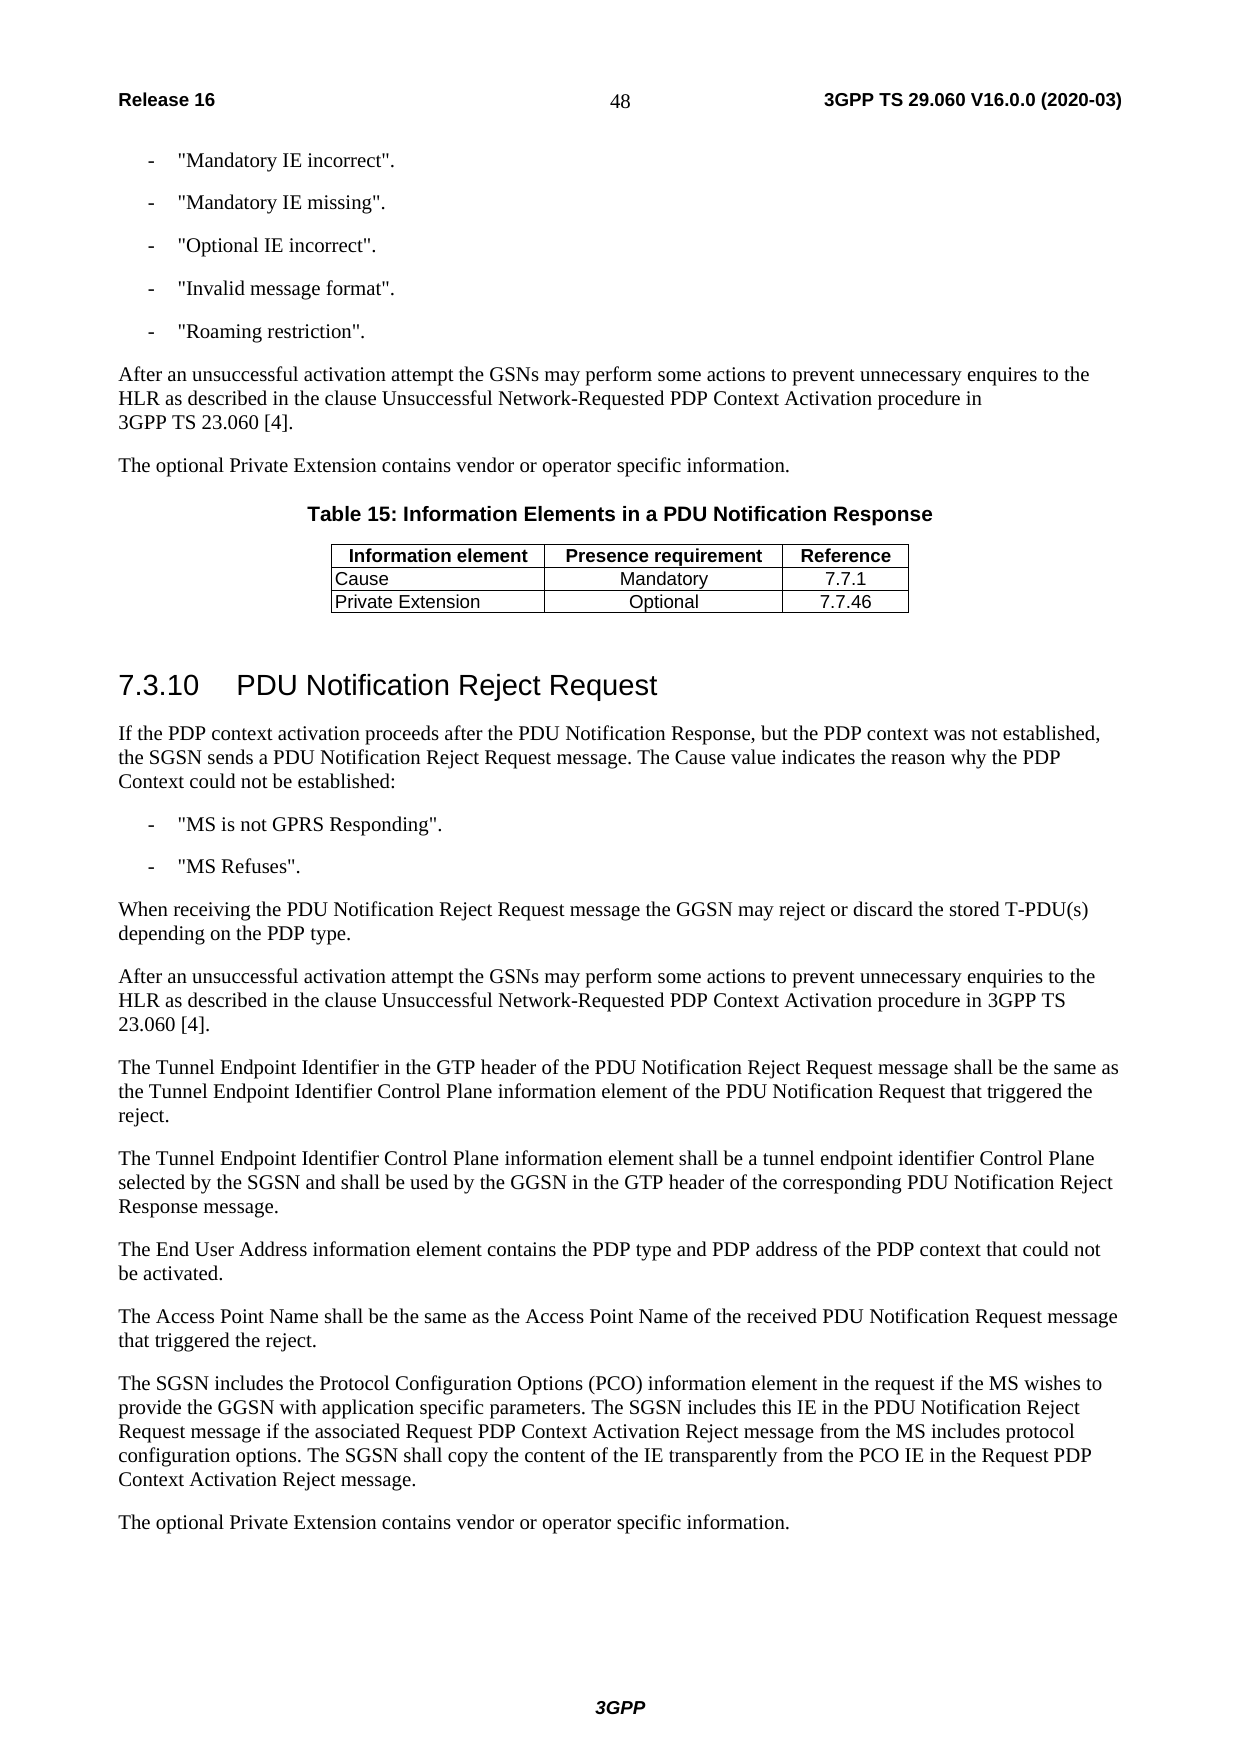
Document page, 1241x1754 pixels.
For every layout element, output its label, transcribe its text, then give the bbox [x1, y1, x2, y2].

text - "Roaming restriction". [148, 319, 1122, 343]
text - "Mandatory IE missing". [148, 190, 1122, 214]
text When receiving the PDU Notification Reject Request message the GGSN may reject or discard the stored T-PDU(s) depending on the PDP type. [118, 897, 1122, 945]
text - "Optional IE incorrect". [148, 233, 1122, 257]
text The optional Private Extension contains vendor or operator specific information. [118, 452, 1122, 477]
text - "Invalid message format". [148, 276, 1122, 300]
text Table 15: Information Elements in a PDU Notification Response [118, 502, 1122, 526]
subtitle 7.3.10 PDU Notification Reject Request [118, 668, 1122, 702]
text If the PDP context activation proceeds after the PDU Notification Response, but the PDP context was not established, the SGSN sends a PDU Notification Reject Request message. The Cause value indicates the reason why the PDP Context could not be established: [118, 721, 1122, 793]
text The Tunnel Endpoint Identifier Control Plane information element shall be a tunnel endpoint identifier Control Plane selected by the SGSN and shall be used by the GGSN in the GTP header of the corresponding PDU Notification Reject Response message. [118, 1146, 1122, 1218]
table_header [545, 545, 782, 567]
text - "MS is not GPRS Responding". [148, 812, 1122, 836]
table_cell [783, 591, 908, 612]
text The optional Private Extension contains vendor or operator specific information. [118, 1510, 1122, 1534]
text The SGSN includes the Protocol Configuration Options (PCO) information element in the request if the MS wishes to provide the GGSN with application specific parameters. The SGSN includes this IE in the PDU Notification Reject Request message if the associated Request PDP Context Activation Reject message from the MS includes protocol configuration options. The SGSN shall copy the content of the IE transparently from the PCO IE in the Request PDP Context Activation Reject message. [118, 1371, 1122, 1491]
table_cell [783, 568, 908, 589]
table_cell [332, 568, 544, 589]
text After an unsuccessful activation attempt the GSNs may perform some actions to prevent unnecessary enquires to the HLR as described in the clause Unsuccessful Network-Requested PDP Context Activation procedure in 3GPP TS 23.060 [4]. [118, 362, 1122, 434]
text The Tunnel Endpoint Identifier in the GTP header of the PDU Notification Reject Request message shall be the same as the Tunnel Endpoint Identifier Control Plane information element of the PDU Notification Request that triggered the reject. [118, 1055, 1122, 1127]
text The End User Address information element contains the PDP type and PDP address of the PDP context that could not be activated. [118, 1237, 1122, 1285]
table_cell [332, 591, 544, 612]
text After an unsuccessful activation attempt the GSNs may perform some actions to prevent unnecessary enquiries to the HLR as described in the clause Unsuccessful Network-Requested PDP Context Activation procedure in 3GPP TS 23.060 [4]. [118, 964, 1122, 1036]
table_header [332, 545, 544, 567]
text The Access Point Name shall be the same as the Access Point Name of the received PDU Notification Request message that triggered the reject. [118, 1304, 1122, 1352]
text - "Mandatory IE incorrect". [148, 147, 1122, 172]
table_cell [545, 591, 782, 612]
text - "MS Refuses". [148, 854, 1122, 878]
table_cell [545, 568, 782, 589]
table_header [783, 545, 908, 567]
